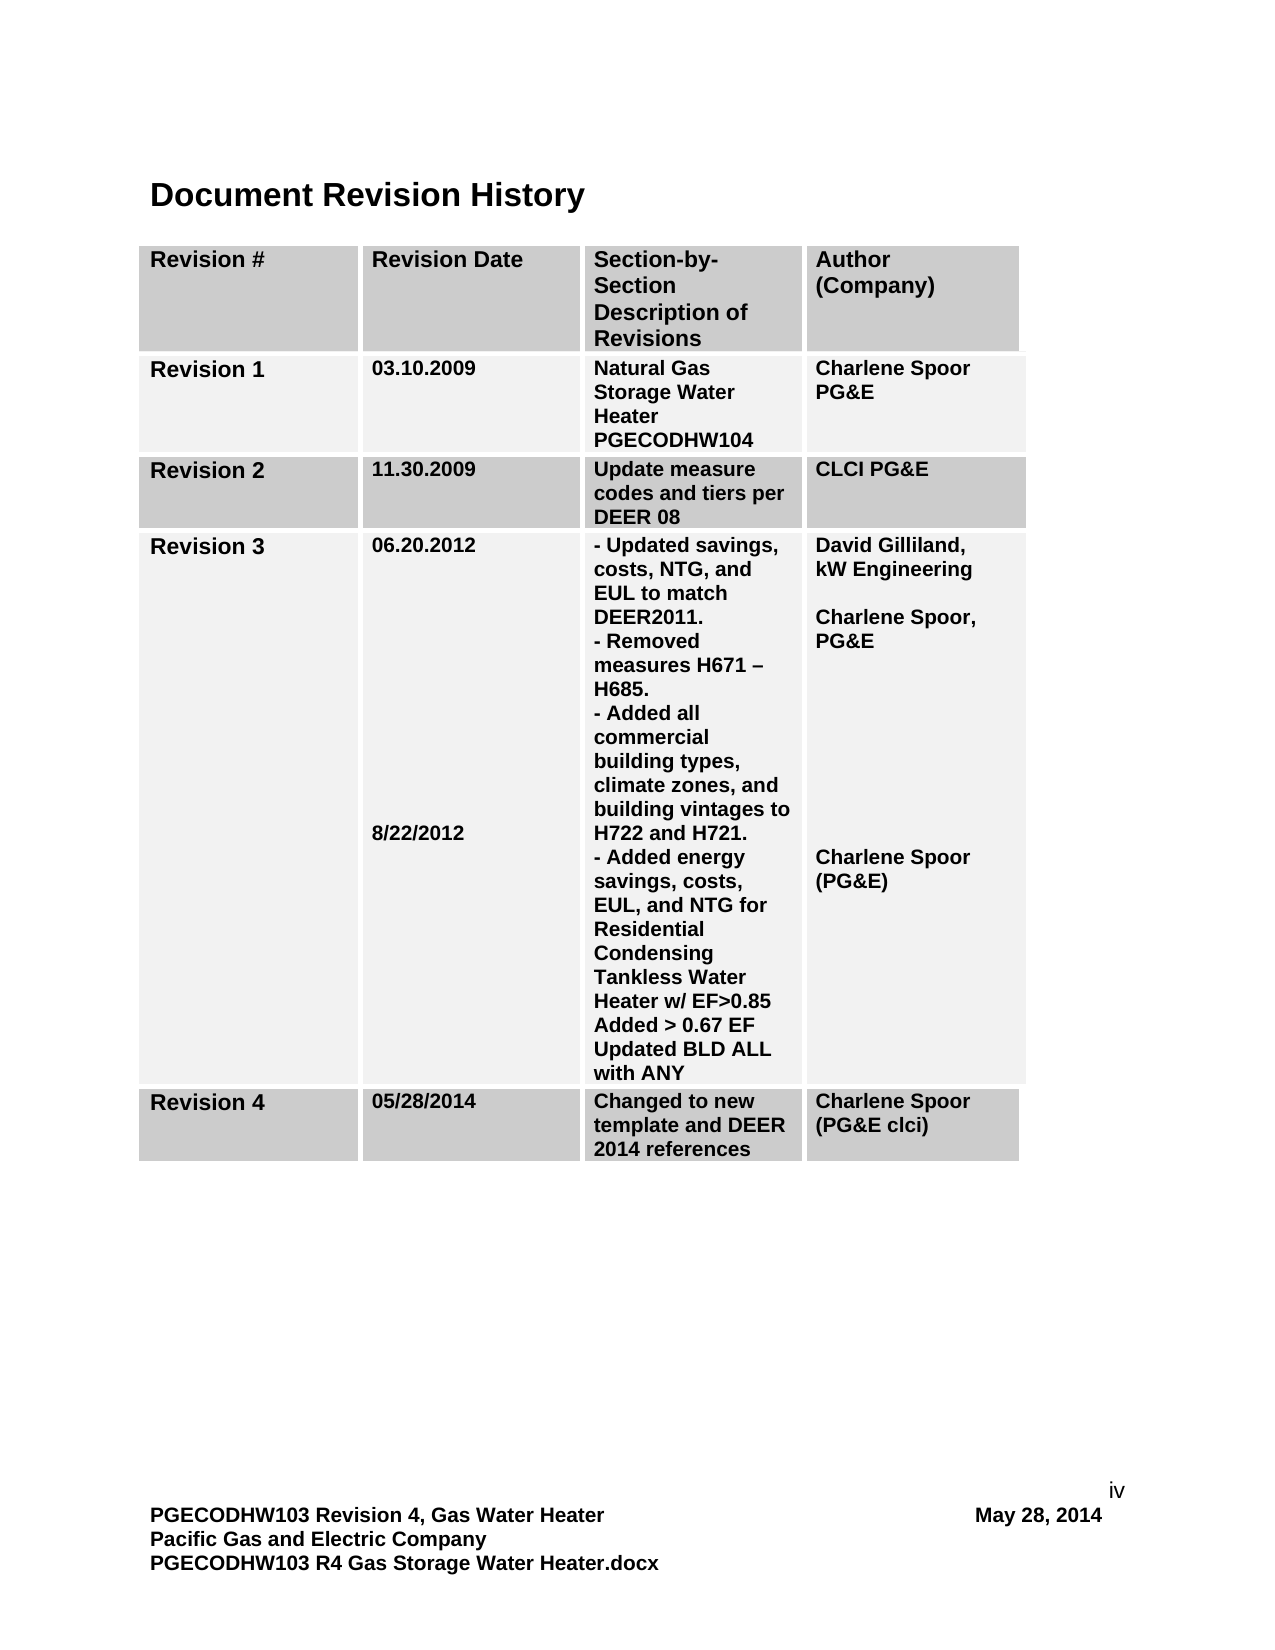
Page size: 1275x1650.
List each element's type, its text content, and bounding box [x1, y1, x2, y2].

table_cell Charlene Spoor (PG&E clci) [807, 1089, 1019, 1161]
table_cell David Gilliland, kW Engineering Charlene Spoor, PG&E Charlene Spoor (PG&E) [807, 533, 1026, 1084]
table_cell Revision 3 [139, 533, 358, 1084]
table_cell Update measure codes and tiers per DEER 08 [585, 457, 802, 528]
table_header Section-by-Section Description of Revisions [585, 246, 802, 351]
table_cell Changed to new template and DEER 2014 references [585, 1089, 802, 1161]
subtitle Document Revision History [150, 175, 1125, 213]
table_header Revision Date [363, 246, 580, 351]
table_cell Charlene Spoor PG&E [807, 356, 1026, 452]
table_cell - Updated savings, costs, NTG, and EUL to match DEER2011. - Removed measures H671 – H685. - Added all commercial building types, climate zones, and building vintages to H722 and H721. - Added energy savings, costs, EUL, and NTG for Residential Condensing Tankless Water Heater w/ EF>0.85 Added > 0.67 EF Updated BLD ALL with ANY [585, 533, 802, 1084]
table_header Revision # [139, 246, 358, 351]
table_cell 03.10.2009 [363, 356, 580, 452]
table_cell 11.30.2009 [363, 457, 580, 528]
table_header Author (Company) [807, 246, 1019, 351]
table_cell 06.20.2012 8/22/2012 [363, 533, 580, 1084]
table_cell Revision 2 [139, 457, 358, 528]
table_cell Revision 1 [139, 356, 358, 452]
table_cell 05/28/2014 [363, 1089, 580, 1161]
table_cell Revision 4 [139, 1089, 358, 1161]
table_cell Natural Gas Storage Water Heater PGECODHW104 [585, 356, 802, 452]
table_cell CLCI PG&E [807, 457, 1026, 528]
